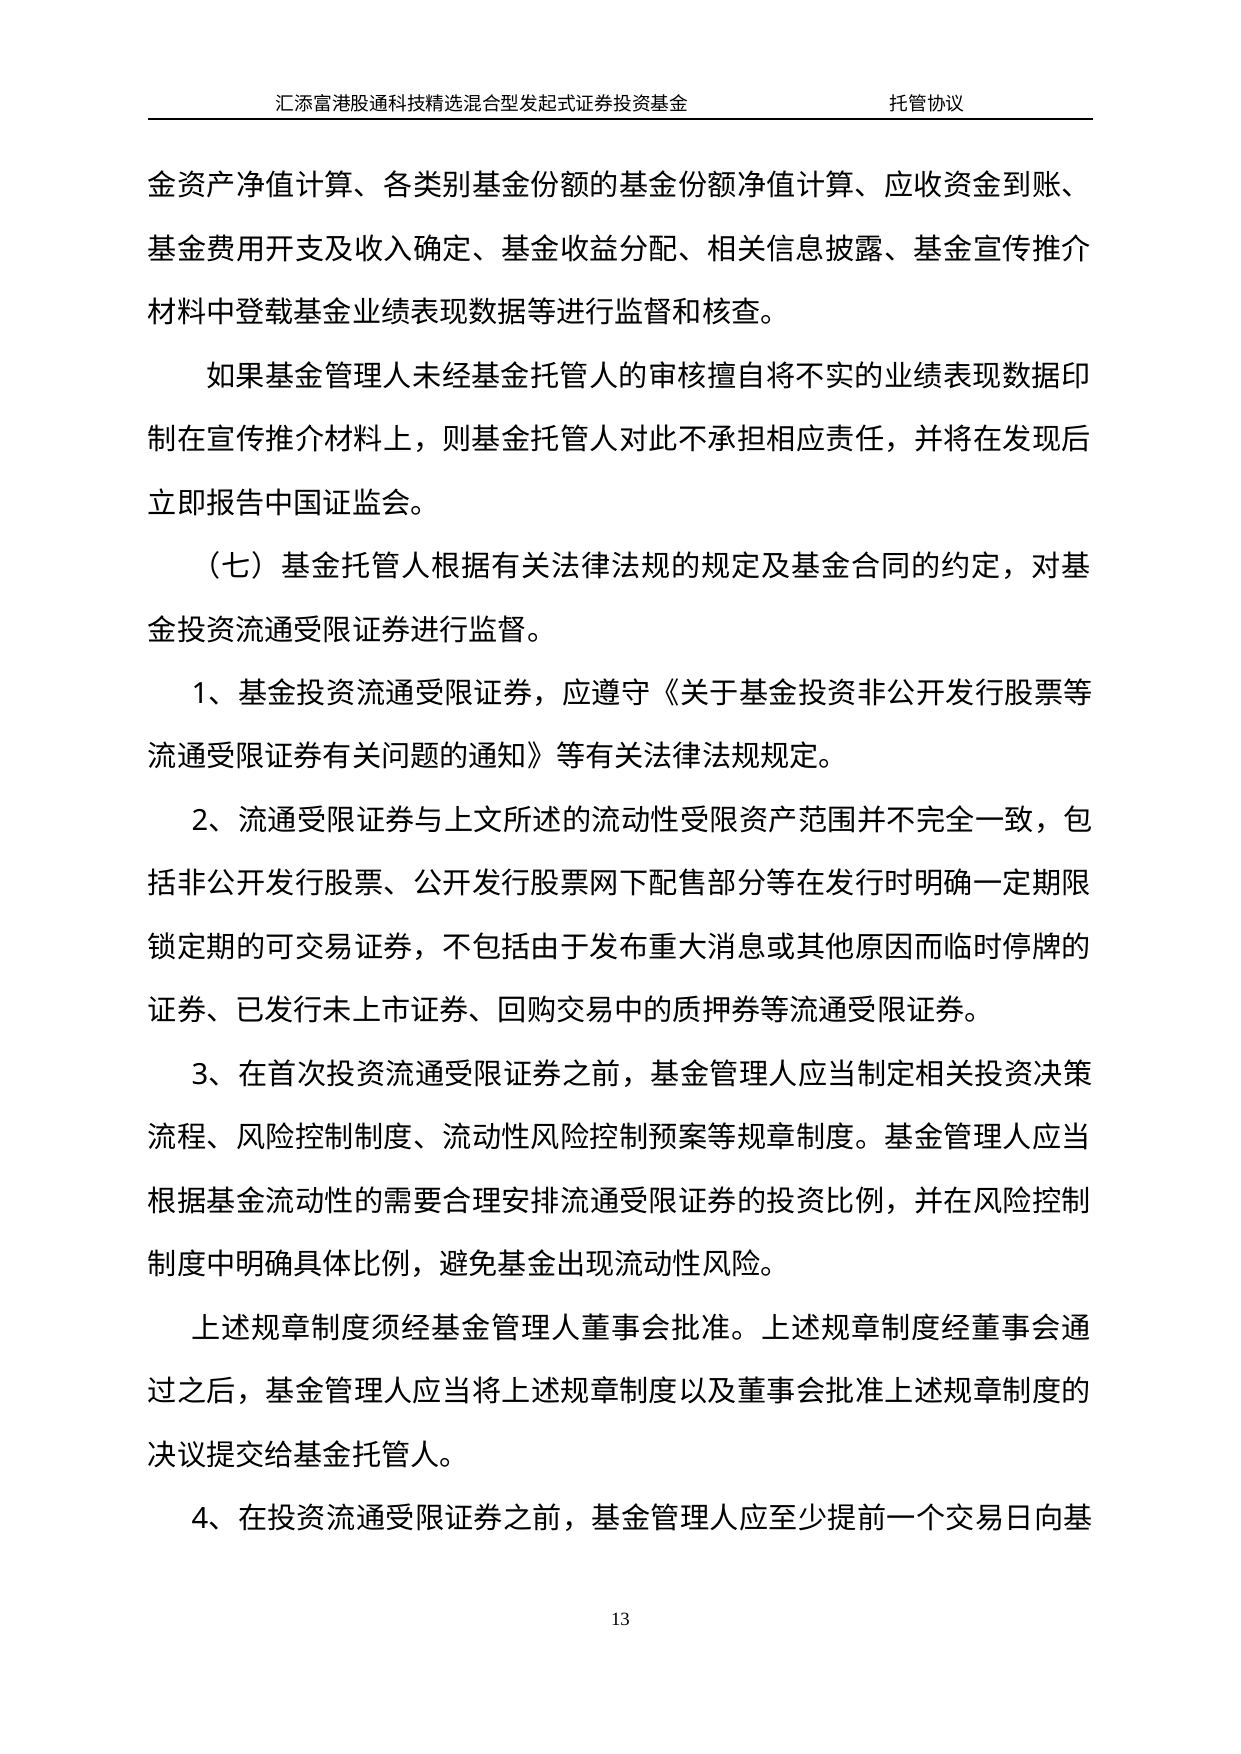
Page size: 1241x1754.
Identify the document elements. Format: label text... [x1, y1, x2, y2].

text 1、基金投资流通受限证券，应遵守《关于基金投资非公开发行股票等流通受限证券有关问题的通知》等有关法律法规规定。 [148, 669, 1093, 775]
text 3、在首次投资流通受限证券之前，基金管理人应当制定相关投资决策流程、风险控制制度、流动性风险控制预案等规章制度。基金管理人应当根据基金流动性的需要合理安排流通受限证券的投资比例，并在风险控制制度中明确具体比例，避免基金出现流动性风险。 [148, 1050, 1093, 1283]
text 2、流通受限证券与上文所述的流动性受限资产范围并不完全一致，包括非公开发行股票、公开发行股票网下配售部分等在发行时明确一定期限锁定期的可交易证券，不包括由于发布重大消息或其他原因而临时停牌的证券、已发行未上市证券、回购交易中的质押券等流通受限证券。 [148, 796, 1093, 1029]
text （七）基金托管人根据有关法律法规的规定及基金合同的约定，对基金投资流通受限证券进行监督。 [148, 543, 1093, 648]
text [148, 162, 1093, 331]
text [148, 1494, 1093, 1537]
text 如果基金管理人未经基金托管人的审核擅自将不实的业绩表现数据印制在宣传推介材料上，则基金托管人对此不承担相应责任，并将在发现后立即报告中国证监会。 [148, 352, 1093, 521]
text 上述规章制度须经基金管理人董事会批准。上述规章制度经董事会通过之后，基金管理人应当将上述规章制度以及董事会批准上述规章制度的决议提交给基金托管人。 [148, 1304, 1093, 1473]
